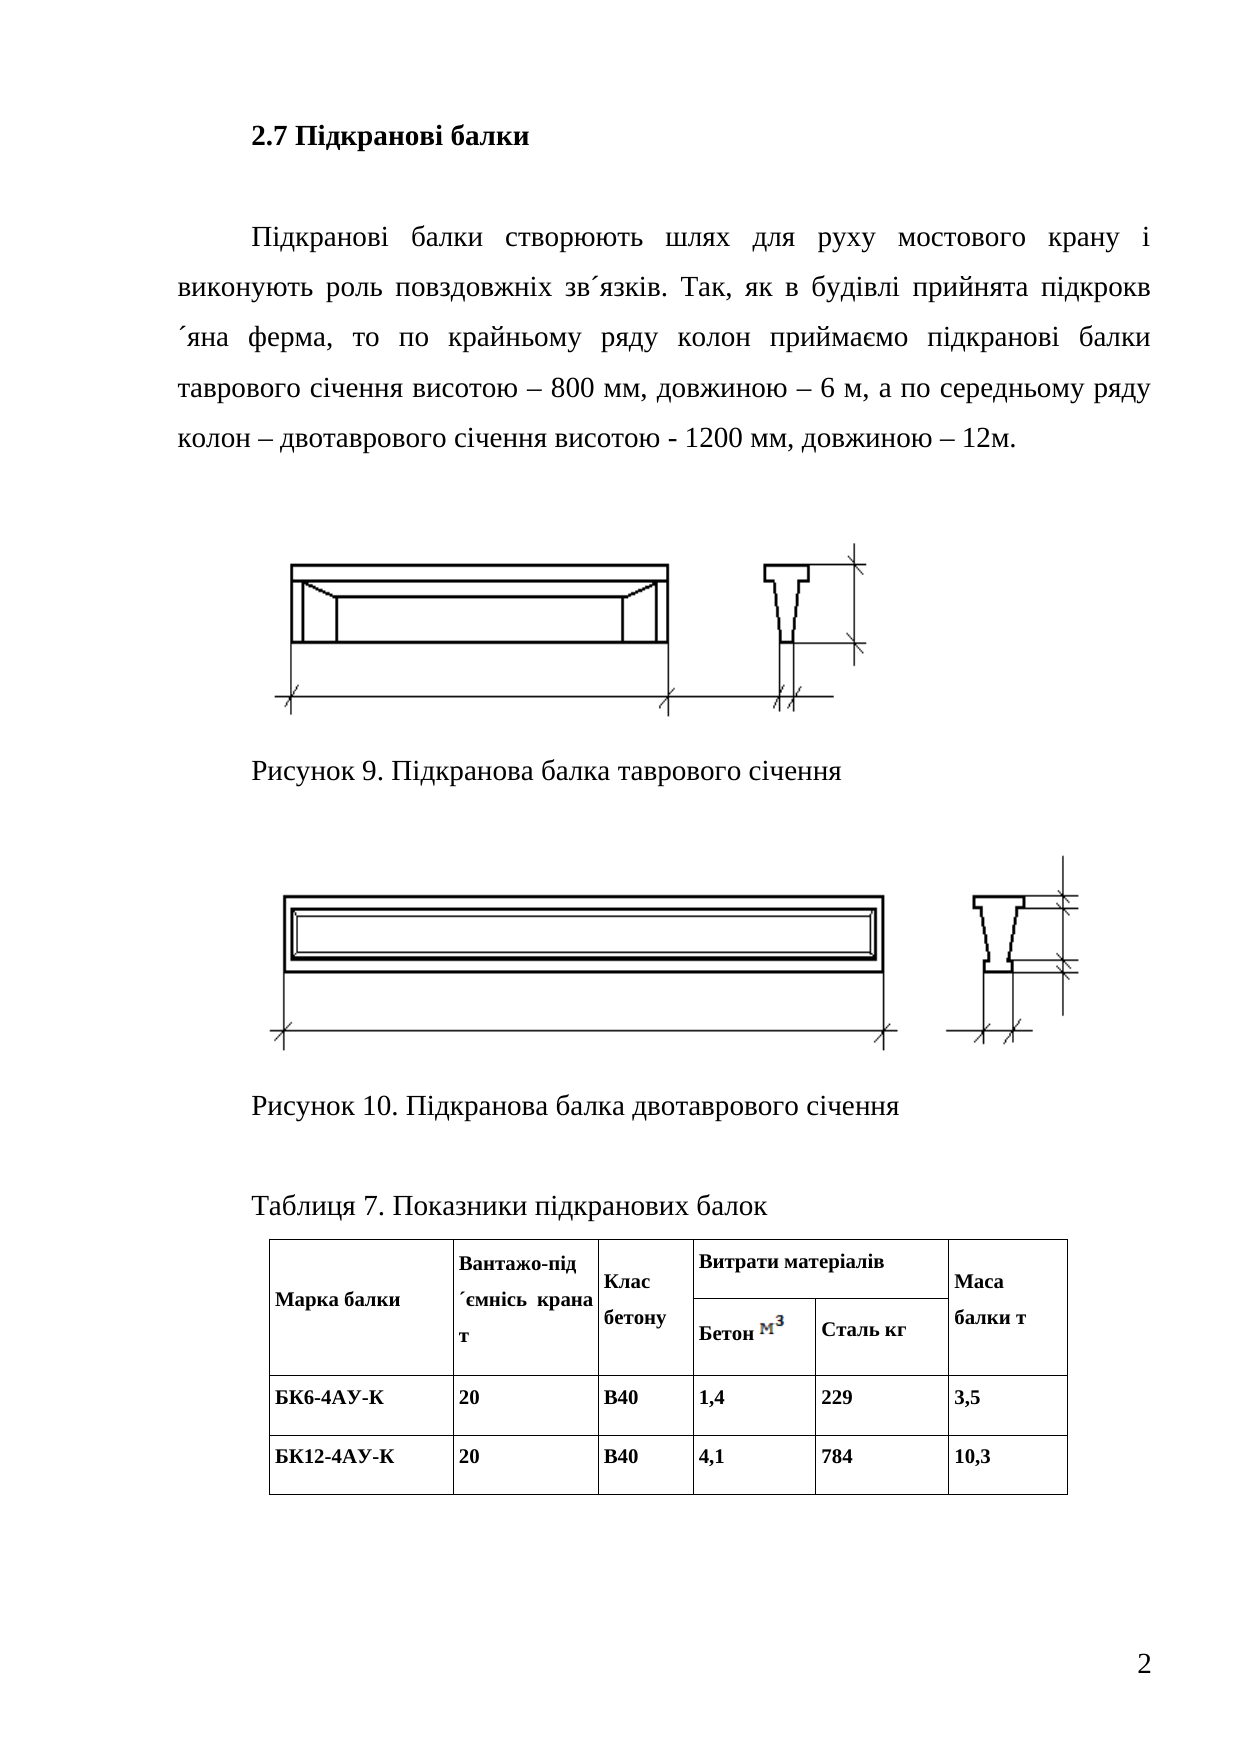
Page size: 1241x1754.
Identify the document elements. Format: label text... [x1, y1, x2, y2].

table_cell 784 [816, 1436, 948, 1494]
table_cell В40 [599, 1376, 693, 1435]
text 2.7 Підкранові балки [177, 118, 1152, 152]
picture [251, 520, 903, 737]
text Таблиця 7. Показники підкранових балок [177, 1188, 1152, 1222]
table_cell 3,5 [949, 1376, 1067, 1435]
table_cell Бетон [694, 1299, 815, 1375]
table_cell БК12-4АУ-К [270, 1436, 453, 1494]
text Підкранові балки створюють шлях для руху мостового крану і виконують роль повздовжніх зв´язків. Так, як в будівлі прийнята підкрокв´яна ферма, то по крайньому ряду колон приймаємо підкранові балки таврового січення висотою – 800 мм, довжиною – 6 м, а по середньому ряду колон – двотаврового січення висотою - 1200 мм, довжиною – 12м. [177, 219, 1152, 453]
table_cell 229 [816, 1376, 948, 1435]
table_header Маса балки т [949, 1240, 1067, 1375]
table_cell 4,1 [694, 1436, 815, 1494]
table_cell БК6-4АУ-К [270, 1376, 453, 1435]
picture [251, 853, 1133, 1071]
table_cell Сталь кг [816, 1299, 948, 1375]
table_cell 10,3 [949, 1436, 1067, 1494]
text Рисунок 10. Підкранова балка двотаврового січення [177, 1088, 1152, 1121]
table_cell 20 [454, 1436, 598, 1494]
table_cell В40 [599, 1436, 693, 1494]
table_cell 1,4 [694, 1376, 815, 1435]
table_header Клас бетону [599, 1240, 693, 1375]
table_header Витрати матеріалів [694, 1240, 948, 1298]
table_cell 20 [454, 1376, 598, 1435]
table_header Вантажо-під´ємнісь крана т [454, 1240, 598, 1375]
text Рисунок 9. Підкранова балка таврового січення [177, 753, 1152, 787]
picture [759, 1312, 786, 1341]
table_header Марка балки [270, 1240, 453, 1375]
